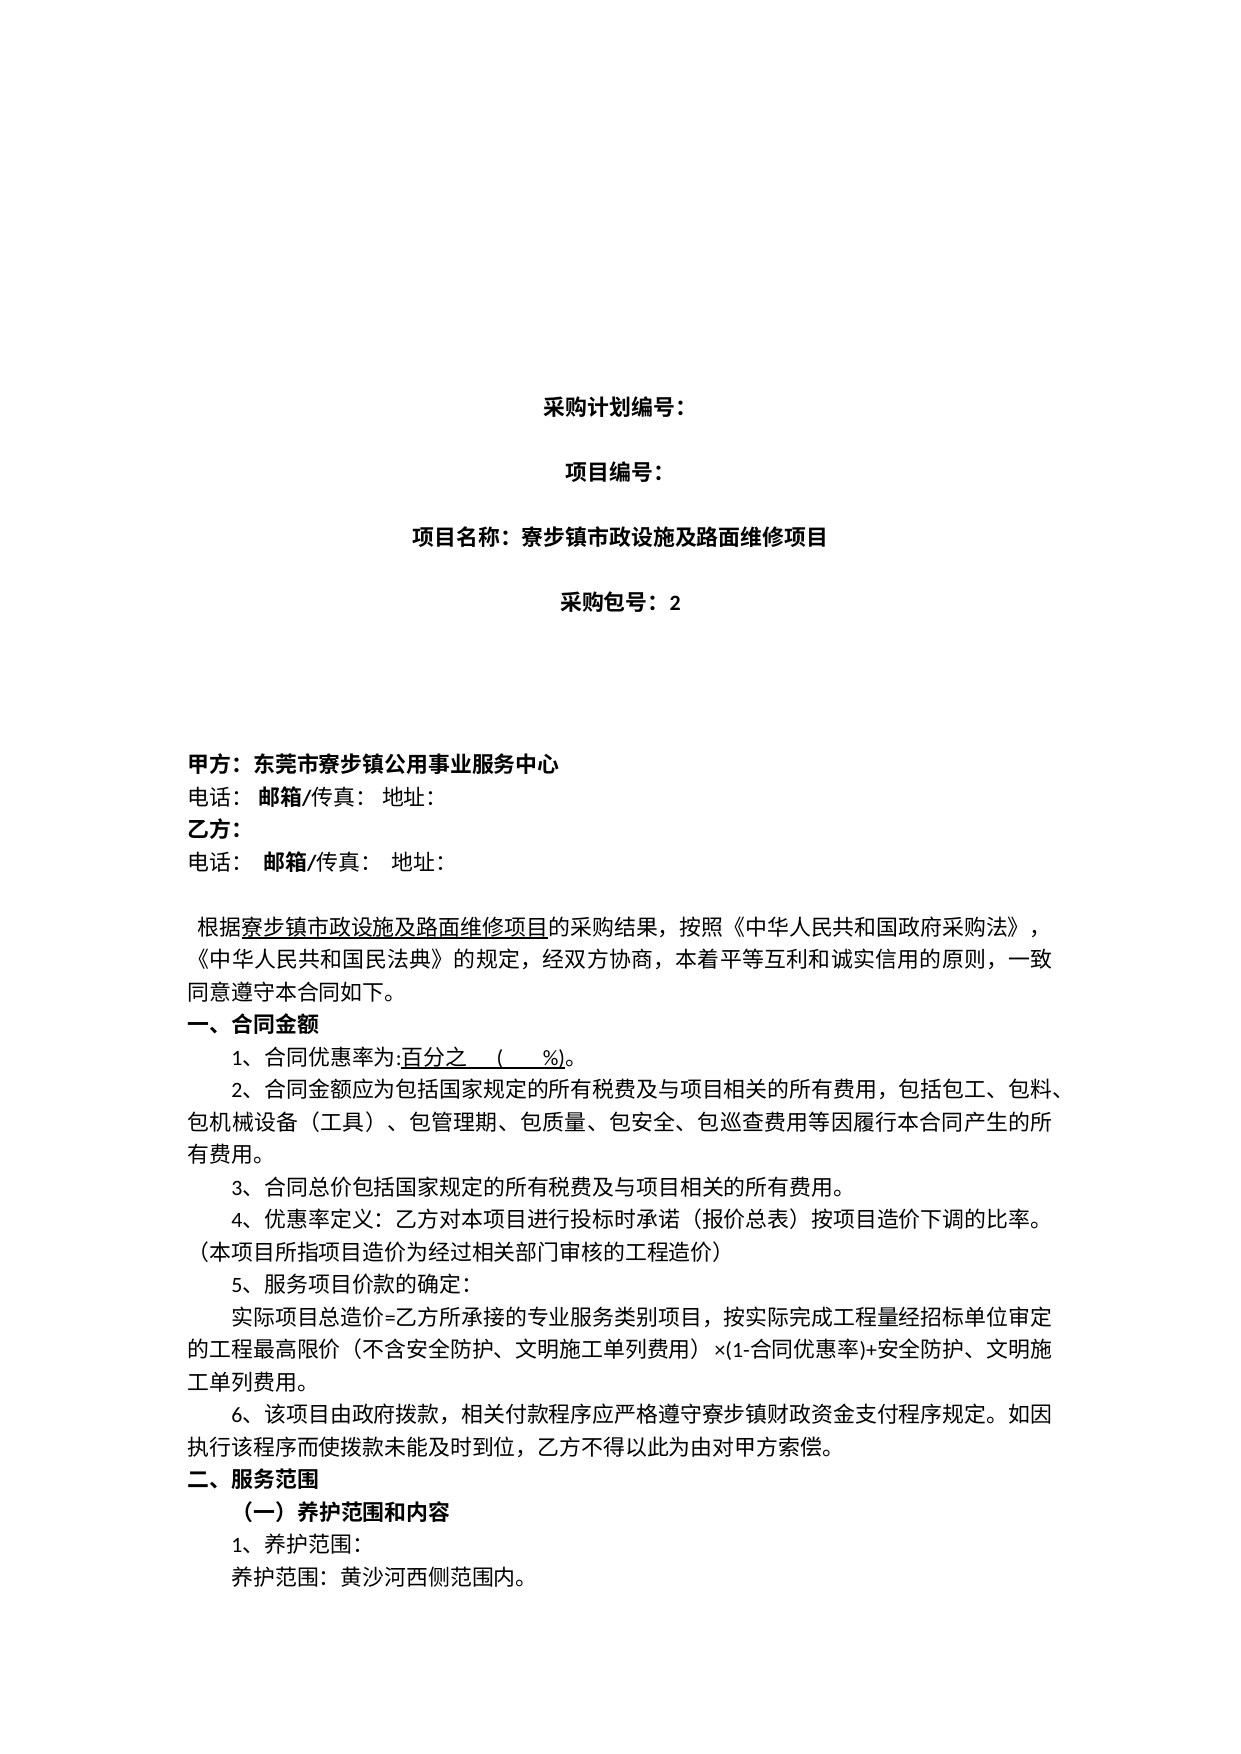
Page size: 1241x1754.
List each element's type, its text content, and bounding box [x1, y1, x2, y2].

text 实际项目总造价=乙方所承接的专业服务类别项目，按实际完成工程量经招标单位审定的工程最高限价（不含安全防护、文明施工单列费用）×(1-合同优惠率)+安全防护、文明施工单列费用。 [187, 1299, 1053, 1397]
text 甲方：东莞市寮步镇公用事业服务中心 [187, 747, 1053, 779]
text 电话： 邮箱/传真： 地址： [187, 779, 1053, 812]
text 5、服务项目价款的确定： [187, 1267, 1053, 1299]
text 采购计划编号： [187, 389, 1053, 422]
text 4、优惠率定义：乙方对本项目进行投标时承诺（报价总表）按项目造价下调的比率。（本项目所指项目造价为经过相关部门审核的工程造价） [187, 1202, 1053, 1267]
text 6、该项目由政府拨款，相关付款程序应严格遵守寮步镇财政资金支付程序规定。如因执行该程序而使拨款未能及时到位，乙方不得以此为由对甲方索偿。 [187, 1397, 1053, 1462]
text 采购包号：2 [187, 584, 1053, 617]
text 2、合同金额应为包括国家规定的所有税费及与项目相关的所有费用，包括包工、包料、包机械设备（工具）、包管理期、包质量、包安全、包巡查费用等因履行本合同产生的所有费用。 [187, 1072, 1053, 1169]
text 二、服务范围 [187, 1462, 1053, 1494]
text 3、合同总价包括国家规定的所有税费及与项目相关的所有费用。 [187, 1169, 1053, 1202]
text 1、养护范围： [187, 1527, 1053, 1559]
text 一、合同金额 [187, 1007, 1053, 1039]
text 1、合同优惠率为:百分之 ( %)。 [187, 1039, 1053, 1072]
text 乙方： [187, 812, 1053, 844]
text 项目名称：寮步镇市政设施及路面维修项目 [187, 519, 1053, 552]
text 电话： 邮箱/传真： 地址： [187, 844, 1053, 877]
text 根据寮步镇市政设施及路面维修项目的采购结果，按照《中华人民共和国政府采购法》，《中华人民共和国民法典》的规定，经双方协商，本着平等互利和诚实信用的原则，一致同意遵守本合同如下。 [187, 909, 1053, 1007]
text 项目编号： [187, 454, 1053, 487]
text （一）养护范围和内容 [187, 1494, 1053, 1527]
text 养护范围：黄沙河西侧范围内。 [187, 1559, 1053, 1592]
